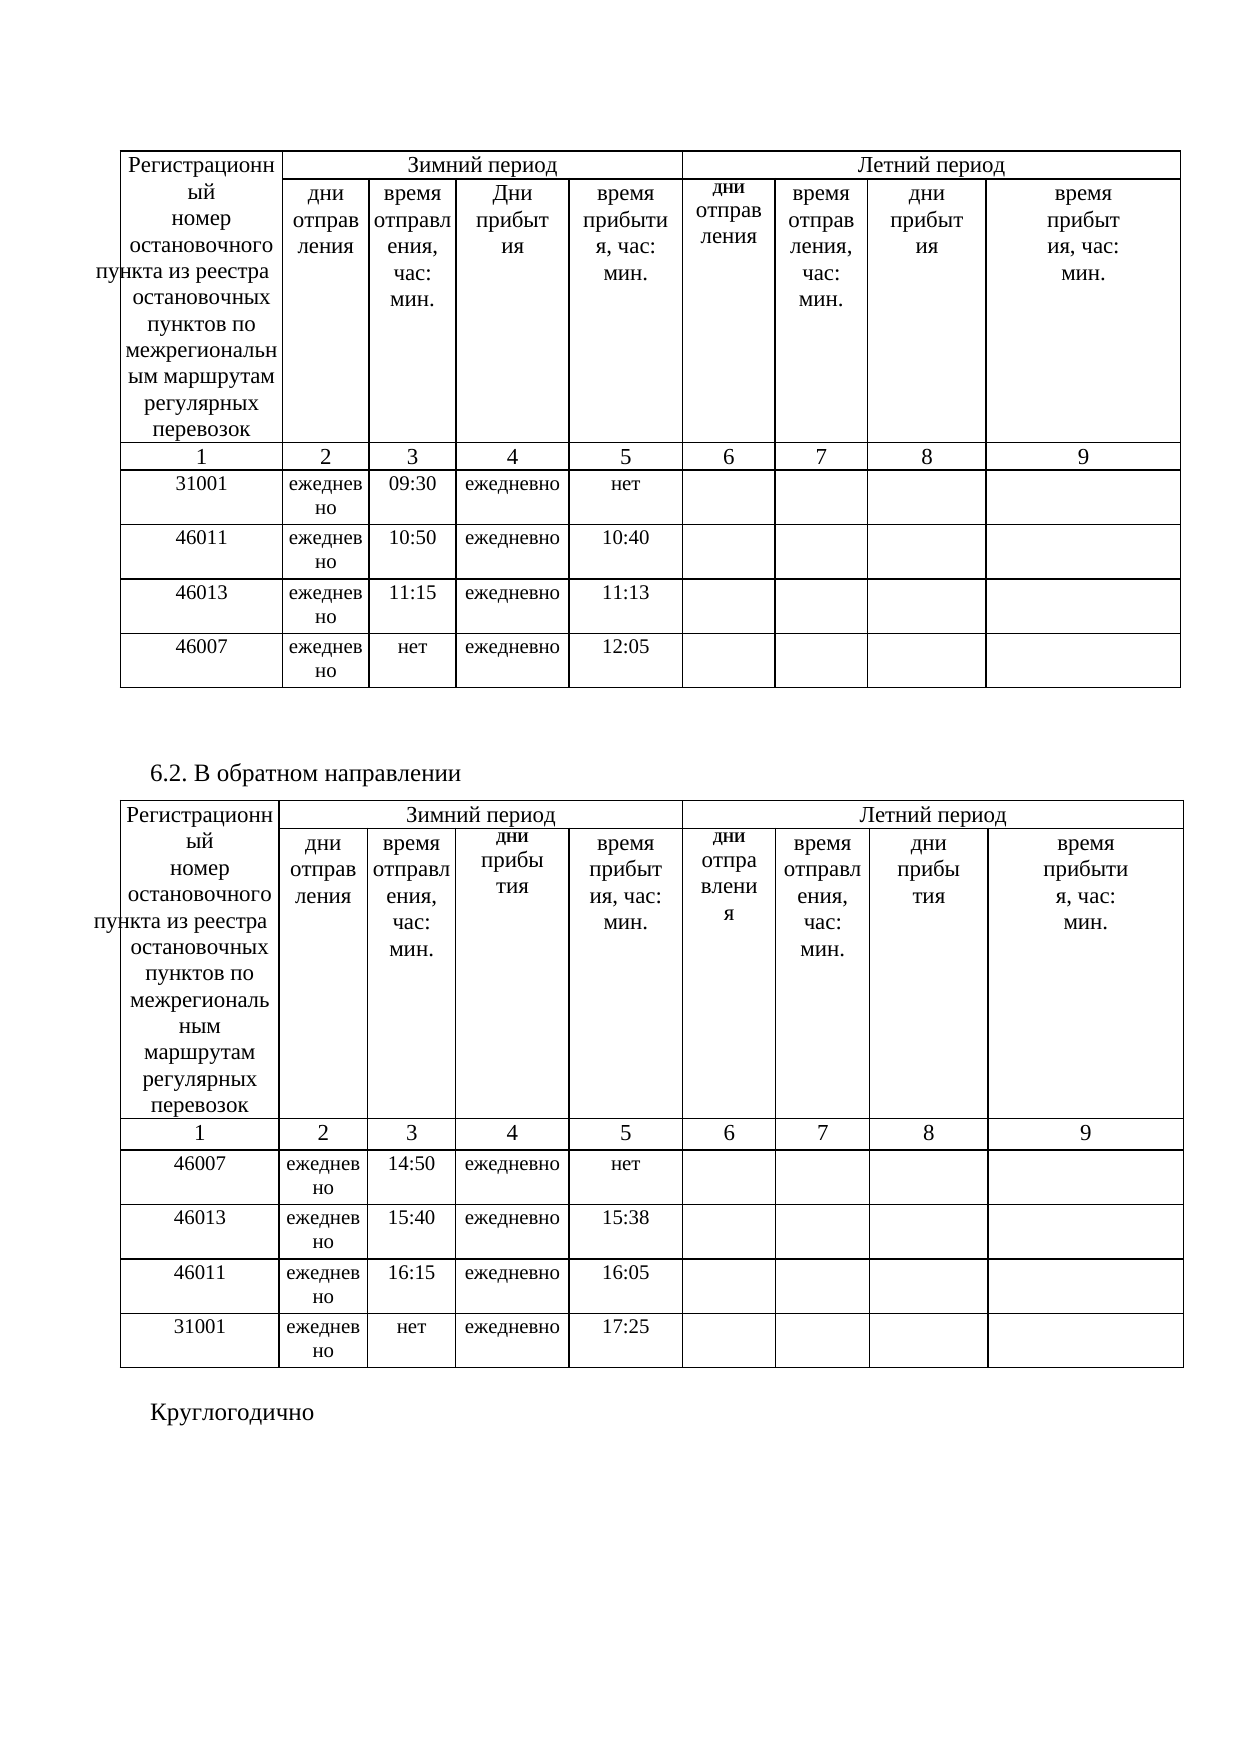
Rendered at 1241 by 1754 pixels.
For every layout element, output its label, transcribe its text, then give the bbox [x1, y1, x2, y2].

table_header Летний период [683, 801, 1183, 828]
table_cell 9 [987, 443, 1180, 469]
table_cell ежедневно [457, 580, 568, 632]
table_cell нет [570, 471, 682, 524]
table_cell [683, 634, 774, 687]
table_cell дни прибыт ия [868, 180, 985, 441]
table_cell 31001 [121, 471, 282, 524]
table_cell дни отправ ления [283, 180, 368, 441]
table_cell время отправ ления, час: мин. [776, 180, 867, 441]
table_cell [987, 634, 1180, 687]
table_cell 46011 [121, 1260, 278, 1312]
table_cell 11:13 [570, 580, 682, 632]
table_header Зимний период [283, 152, 682, 178]
table_cell [987, 580, 1180, 632]
table_cell [870, 1260, 987, 1312]
table_cell [776, 1205, 869, 1258]
table_cell 16:05 [570, 1260, 682, 1312]
table_cell 8 [870, 1119, 987, 1149]
table_cell время прибыти я, час: мин. [989, 829, 1183, 1117]
table_cell [776, 1151, 869, 1204]
table_cell 46011 [121, 525, 282, 578]
table_cell [683, 580, 774, 632]
table_cell 15:40 [368, 1205, 455, 1258]
table_cell [870, 1314, 987, 1367]
table_cell [683, 525, 774, 578]
table_cell ежедневно [457, 525, 568, 578]
table_cell 09:30 [370, 471, 455, 524]
table_cell [776, 1260, 869, 1312]
table_cell [989, 1205, 1183, 1258]
table_cell [776, 634, 867, 687]
table_cell [776, 525, 867, 578]
table_cell нет [368, 1314, 455, 1367]
table_cell нет [570, 1151, 682, 1204]
table_header Зимний период [280, 801, 682, 828]
table_cell 10:40 [570, 525, 682, 578]
table_cell ежедневно [456, 1151, 568, 1204]
table_header Летний период [683, 152, 1180, 178]
table_cell 12:05 [570, 634, 682, 687]
table_cell время прибыт ия, час: мин. [987, 180, 1180, 441]
table_cell время отправл ения, час: мин. [368, 829, 455, 1117]
table_cell [870, 1205, 987, 1258]
table_cell [987, 525, 1180, 578]
table_cell 1 [121, 1119, 278, 1149]
table_header Регистрационный номер остановочного пункта из реестра остановочных пунктов по межрегиональным маршрутам регулярных перевозок [121, 152, 282, 441]
table_cell [987, 471, 1180, 524]
table_cell 2 [280, 1119, 367, 1149]
table_cell время прибыти я, час: мин. [570, 180, 682, 441]
table_cell [776, 580, 867, 632]
table_cell 7 [776, 443, 867, 469]
table_cell ежедневно [456, 1314, 568, 1367]
table_cell Дни прибыт ия [457, 180, 568, 441]
table_cell 6 [683, 1119, 775, 1149]
table_cell ежедневно [456, 1260, 568, 1312]
table_cell 17:25 [570, 1314, 682, 1367]
table_cell ежедневно [283, 471, 368, 524]
table_cell 3 [368, 1119, 455, 1149]
table_cell ежедневно [283, 580, 368, 632]
table_cell [683, 1314, 775, 1367]
table_cell [868, 471, 985, 524]
text 6.2. В обратном направлении [150, 758, 1090, 787]
table_cell 9 [989, 1119, 1183, 1149]
table_cell время прибыт ия, час: мин. [570, 829, 682, 1117]
table_cell ежедневно [280, 1205, 367, 1258]
table_cell ежедневно [457, 634, 568, 687]
table_cell ежедневно [283, 634, 368, 687]
table_cell [868, 580, 985, 632]
table_cell 6 [683, 443, 774, 469]
table_cell 7 [776, 1119, 869, 1149]
table_cell 4 [457, 443, 568, 469]
table_cell ежедневно [280, 1151, 367, 1204]
table_cell 5 [570, 1119, 682, 1149]
table_cell дни отправ ления [280, 829, 367, 1117]
table_cell ДНИ отпра влени я [683, 829, 775, 1117]
table_cell 1 [121, 443, 282, 469]
table_cell [868, 525, 985, 578]
table_cell [776, 471, 867, 524]
table_cell дни прибы тия [870, 829, 987, 1117]
table_cell [683, 1151, 775, 1204]
table_cell [683, 471, 774, 524]
table_cell 4 [456, 1119, 568, 1149]
table_cell ежедневно [456, 1205, 568, 1258]
table_cell [989, 1151, 1183, 1204]
table_cell 10:50 [370, 525, 455, 578]
table_cell 11:15 [370, 580, 455, 632]
table_cell [683, 1205, 775, 1258]
table_cell [989, 1260, 1183, 1312]
table_cell 2 [283, 443, 368, 469]
table_cell [870, 1151, 987, 1204]
table_cell [989, 1314, 1183, 1367]
table_cell 16:15 [368, 1260, 455, 1312]
table_cell 8 [868, 443, 985, 469]
table_cell 46007 [121, 634, 282, 687]
table_cell 14:50 [368, 1151, 455, 1204]
table_header Регистрационный номер остановочного пункта из реестра остановочных пунктов по межрегиональным маршрутам регулярных перевозок [121, 801, 278, 1117]
table_cell 5 [570, 443, 682, 469]
table_cell [683, 1260, 775, 1312]
table_cell ежедневно [283, 525, 368, 578]
table_cell 46007 [121, 1151, 278, 1204]
table_cell [868, 634, 985, 687]
table_cell ежедневно [457, 471, 568, 524]
table_cell ДНИ прибы тия [456, 829, 568, 1117]
text Круглогодично [150, 1397, 1090, 1426]
table_cell ДНИ отправ ления [683, 180, 774, 441]
table_cell нет [370, 634, 455, 687]
table_cell 3 [370, 443, 455, 469]
table_cell 46013 [121, 1205, 278, 1258]
table_cell 46013 [121, 580, 282, 632]
table_cell ежедневно [280, 1314, 367, 1367]
table_cell время отправл ения, час: мин. [776, 829, 869, 1117]
table_cell ежедневно [280, 1260, 367, 1312]
table_cell 15:38 [570, 1205, 682, 1258]
table_cell [776, 1314, 869, 1367]
table_cell 31001 [121, 1314, 278, 1367]
table_cell время отправл ения, час: мин. [370, 180, 455, 441]
